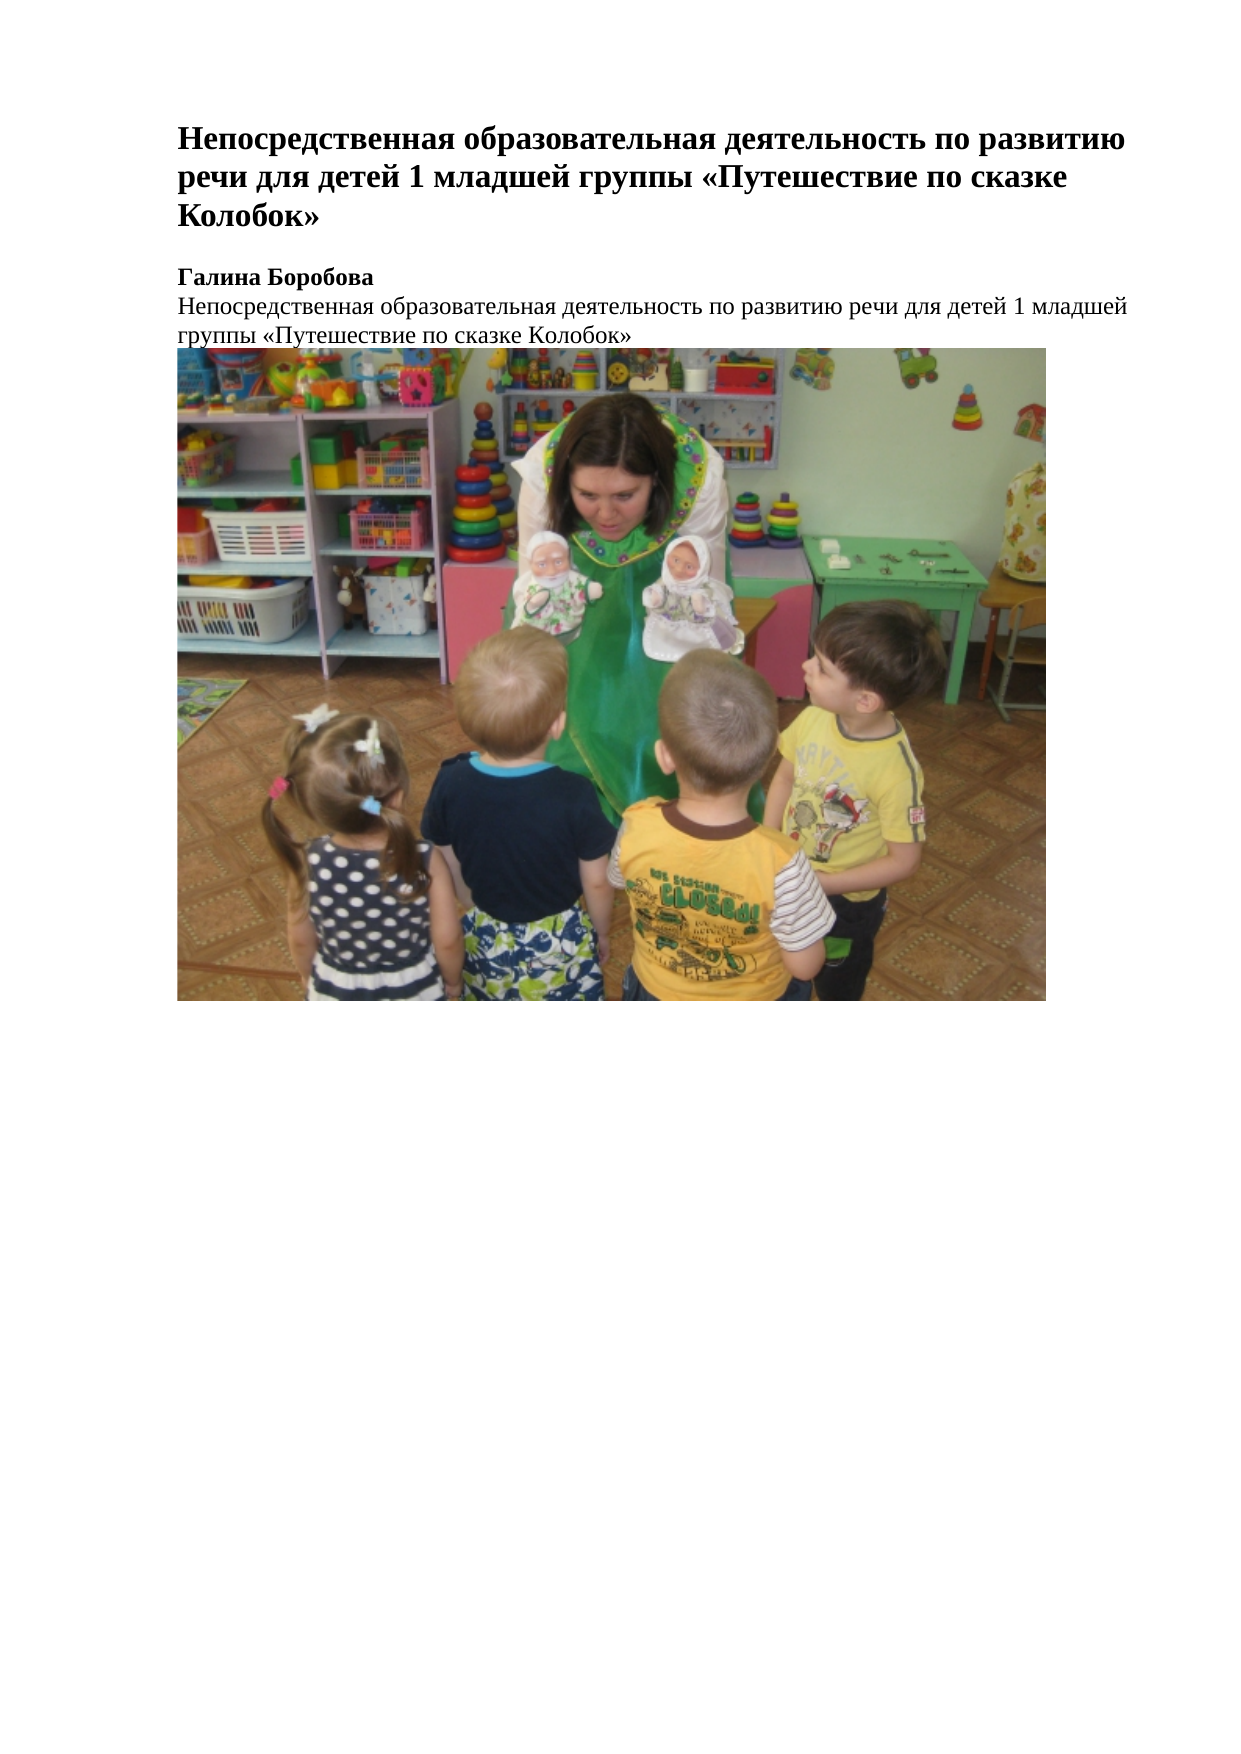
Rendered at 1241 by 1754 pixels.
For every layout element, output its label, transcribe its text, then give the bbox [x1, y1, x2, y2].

text Непосредственная образовательная деятельность по развитию речи для детей 1 младшей группы «Путешествие по сказке Колобок» [177, 118, 1152, 233]
picture [177, 348, 1046, 1001]
